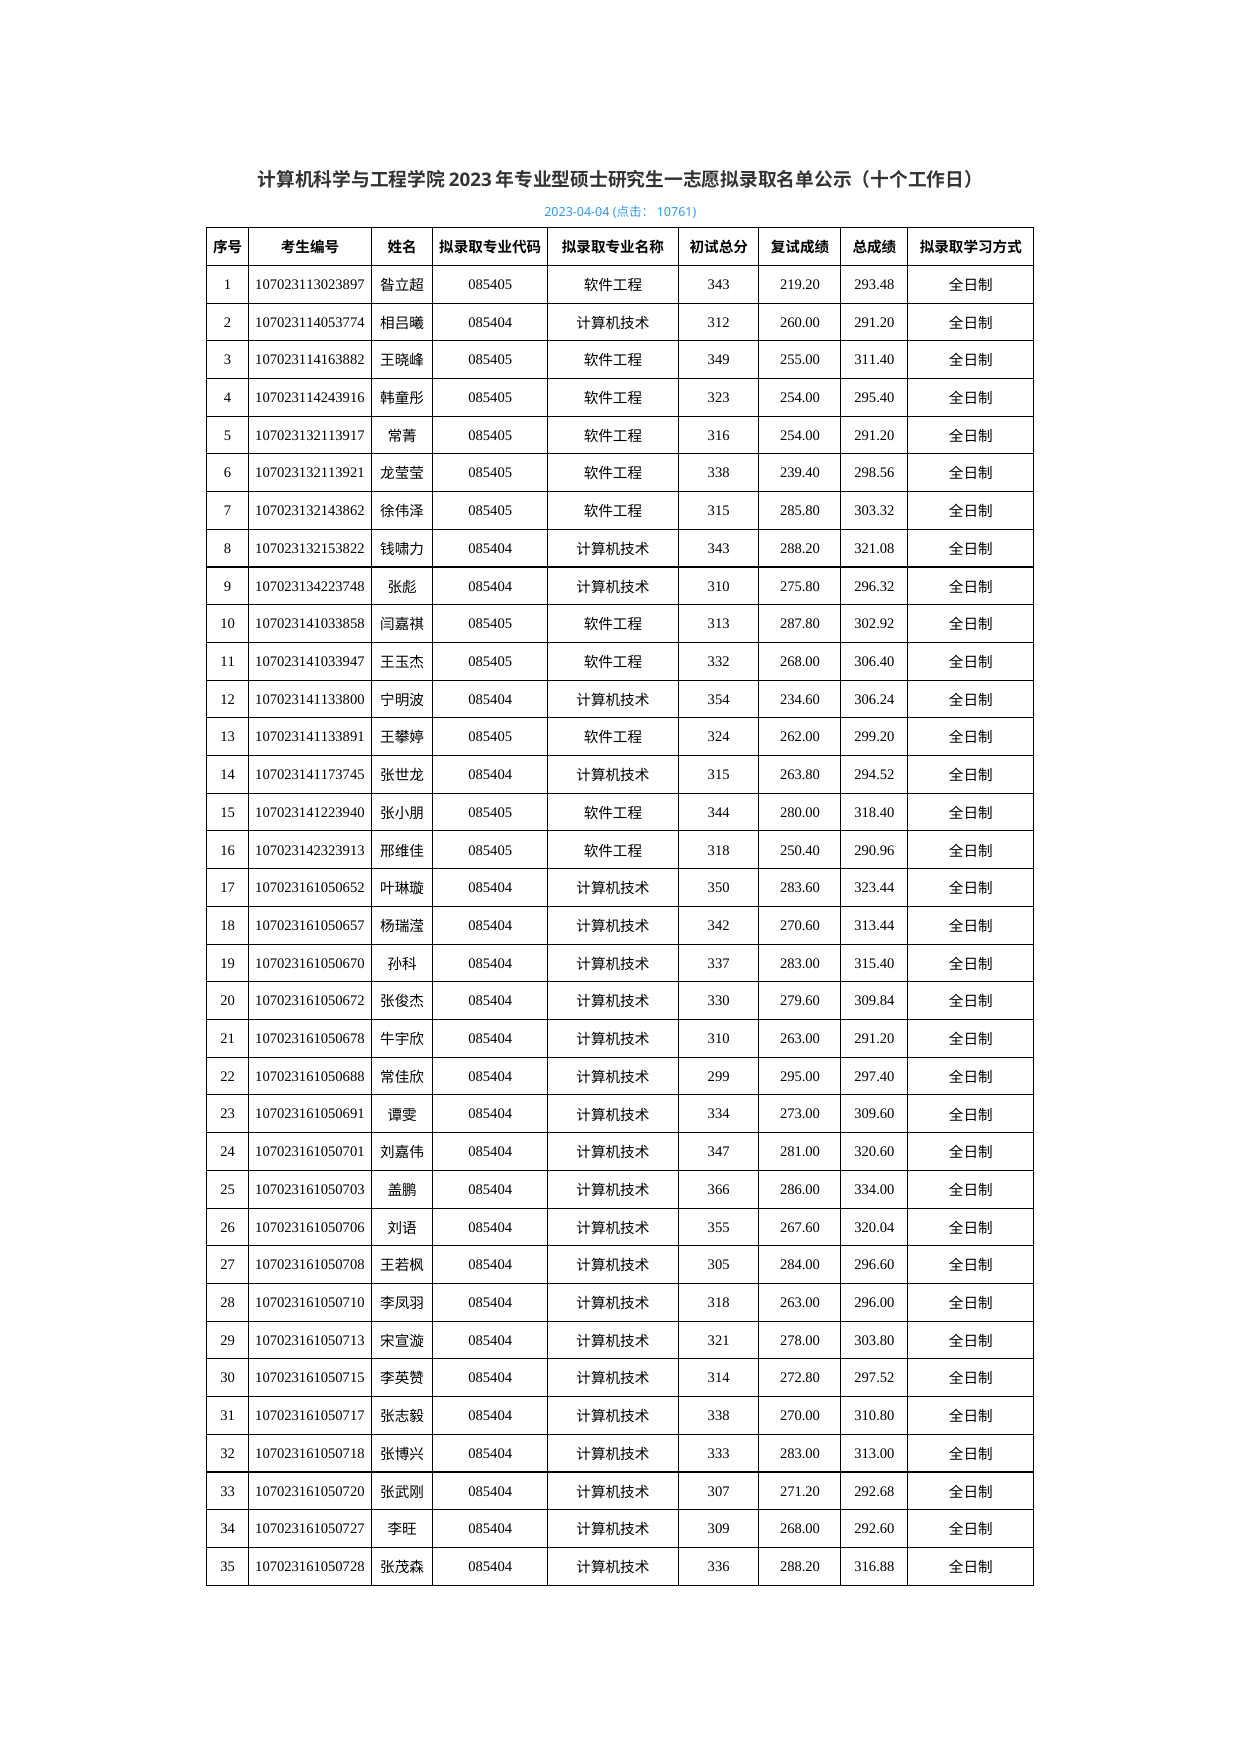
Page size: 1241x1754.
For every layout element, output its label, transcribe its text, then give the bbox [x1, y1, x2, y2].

table_cell 全日制 [908, 718, 1033, 755]
table_cell 347 [679, 1133, 758, 1170]
table_cell 085404 [433, 1510, 547, 1547]
table_cell 全日制 [908, 1435, 1033, 1471]
table_cell 计算机技术 [548, 1095, 678, 1132]
table_cell 计算机技术 [548, 530, 678, 566]
table_cell 107023114243916 [249, 379, 371, 416]
table_cell 280.00 [759, 794, 840, 830]
table_cell 286.00 [759, 1171, 840, 1207]
table_cell 318.40 [841, 794, 907, 830]
table_cell 107023132113917 [249, 417, 371, 453]
table_cell 邢维佳 [372, 831, 432, 868]
table_cell 279.60 [759, 982, 840, 1019]
table_cell 085405 [433, 266, 547, 302]
table_cell 全日制 [908, 341, 1033, 378]
table_cell 全日制 [908, 1510, 1033, 1547]
table_cell 全日制 [908, 982, 1033, 1019]
table_cell 254.00 [759, 417, 840, 453]
table_cell 085404 [433, 1473, 547, 1509]
table_cell 318 [679, 1284, 758, 1321]
table_cell 270.60 [759, 907, 840, 943]
table_cell 324 [679, 718, 758, 755]
table_cell 全日制 [908, 1397, 1033, 1434]
table_cell 张志毅 [372, 1397, 432, 1434]
table_cell 3 [207, 341, 248, 378]
table_cell 28 [207, 1284, 248, 1321]
table_cell 085404 [433, 1020, 547, 1057]
table_cell 085404 [433, 1397, 547, 1434]
table_cell 254.00 [759, 379, 840, 416]
table_cell 7 [207, 492, 248, 529]
table_cell 085404 [433, 1435, 547, 1471]
table_header 初试总分 [679, 228, 758, 265]
table_cell 全日制 [908, 1095, 1033, 1132]
table_cell 6 [207, 454, 248, 491]
table_cell 张俊杰 [372, 982, 432, 1019]
table_cell 张彪 [372, 568, 432, 604]
table_cell 王玉杰 [372, 643, 432, 679]
table_cell 全日制 [908, 530, 1033, 566]
table_cell 307 [679, 1473, 758, 1509]
table_cell 全日制 [908, 1359, 1033, 1396]
table_cell 全日制 [908, 1322, 1033, 1358]
table_cell 107023161050706 [249, 1209, 371, 1245]
table_cell 全日制 [908, 1020, 1033, 1057]
table_cell 338 [679, 454, 758, 491]
table_cell 309 [679, 1510, 758, 1547]
table_cell 计算机技术 [548, 1473, 678, 1509]
table_cell 085404 [433, 1548, 547, 1584]
table_cell 263.00 [759, 1020, 840, 1057]
table_cell 107023132143862 [249, 492, 371, 529]
table_cell 软件工程 [548, 454, 678, 491]
table_cell 107023161050727 [249, 1510, 371, 1547]
table_cell 302.92 [841, 605, 907, 642]
table_cell 107023161050715 [249, 1359, 371, 1396]
table_cell 085405 [433, 454, 547, 491]
table_cell 085404 [433, 982, 547, 1019]
table_cell 309.60 [841, 1095, 907, 1132]
table_cell 全日制 [908, 454, 1033, 491]
table_cell 全日制 [908, 304, 1033, 340]
table_cell 323.44 [841, 869, 907, 906]
table_cell 107023114053774 [249, 304, 371, 340]
table_header 考生编号 [249, 228, 371, 265]
table_cell 107023161050720 [249, 1473, 371, 1509]
table_cell 计算机技术 [548, 1359, 678, 1396]
table_cell 韩童彤 [372, 379, 432, 416]
table_cell 107023141133891 [249, 718, 371, 755]
table_cell 107023114163882 [249, 341, 371, 378]
table_cell 085405 [433, 341, 547, 378]
table_cell 303.80 [841, 1322, 907, 1358]
table_cell 王攀婷 [372, 718, 432, 755]
table_cell 315 [679, 756, 758, 793]
table_cell 318 [679, 831, 758, 868]
table_cell 313.44 [841, 907, 907, 943]
table_cell 计算机技术 [548, 681, 678, 717]
table_cell 107023141033947 [249, 643, 371, 679]
table_cell 盖鹏 [372, 1171, 432, 1207]
table_cell 262.00 [759, 718, 840, 755]
table_cell 谭雯 [372, 1095, 432, 1132]
table_cell 293.48 [841, 266, 907, 302]
table_cell 软件工程 [548, 417, 678, 453]
table_header 复试成绩 [759, 228, 840, 265]
table_cell 相吕曦 [372, 304, 432, 340]
table_cell 全日制 [908, 1133, 1033, 1170]
table_cell 11 [207, 643, 248, 679]
table_cell 计算机技术 [548, 304, 678, 340]
subtitle 计算机科学与工程学院2023年专业型硕士研究生一志愿拟录取名单公示（十个工作日） [187, 162, 1053, 194]
table_cell 张茂森 [372, 1548, 432, 1584]
table_cell 268.00 [759, 643, 840, 679]
table_cell 085404 [433, 869, 547, 906]
table_cell 291.20 [841, 1020, 907, 1057]
table_cell 计算机技术 [548, 907, 678, 943]
table_cell 1 [207, 266, 248, 302]
table_cell 366 [679, 1171, 758, 1207]
table_cell 李旺 [372, 1510, 432, 1547]
table_cell 软件工程 [548, 605, 678, 642]
table_cell 软件工程 [548, 492, 678, 529]
table_cell 全日制 [908, 831, 1033, 868]
table_cell 全日制 [908, 794, 1033, 830]
table_cell 085404 [433, 568, 547, 604]
table_cell 107023113023897 [249, 266, 371, 302]
table_cell 291.20 [841, 417, 907, 453]
table_cell 334 [679, 1095, 758, 1132]
table_cell 软件工程 [548, 266, 678, 302]
table_cell 283.00 [759, 945, 840, 981]
table_cell 计算机技术 [548, 1435, 678, 1471]
table_cell 26 [207, 1209, 248, 1245]
table_cell 软件工程 [548, 718, 678, 755]
table_cell 计算机技术 [548, 1397, 678, 1434]
table_cell 312 [679, 304, 758, 340]
table_cell 320.04 [841, 1209, 907, 1245]
table_cell 085405 [433, 605, 547, 642]
table_cell 张小朋 [372, 794, 432, 830]
table_cell 263.80 [759, 756, 840, 793]
table_cell 294.52 [841, 756, 907, 793]
table_cell 260.00 [759, 304, 840, 340]
table_cell 宁明波 [372, 681, 432, 717]
table_cell 8 [207, 530, 248, 566]
table_cell 软件工程 [548, 831, 678, 868]
table_cell 闫嘉祺 [372, 605, 432, 642]
table_cell 张博兴 [372, 1435, 432, 1471]
table_cell 17 [207, 869, 248, 906]
table_cell 290.96 [841, 831, 907, 868]
table_cell 计算机技术 [548, 568, 678, 604]
table_cell 085404 [433, 1058, 547, 1094]
table_cell 296.32 [841, 568, 907, 604]
table_cell 宋宣漩 [372, 1322, 432, 1358]
table_cell 计算机技术 [548, 756, 678, 793]
table_cell 298.56 [841, 454, 907, 491]
table_cell 297.52 [841, 1359, 907, 1396]
table_cell 316.88 [841, 1548, 907, 1584]
table_cell 292.68 [841, 1473, 907, 1509]
table_cell 085405 [433, 718, 547, 755]
table_cell 085405 [433, 831, 547, 868]
table_cell 315 [679, 492, 758, 529]
table_cell 085404 [433, 1209, 547, 1245]
table_cell 全日制 [908, 907, 1033, 943]
table_cell 107023161050728 [249, 1548, 371, 1584]
table_cell 085404 [433, 681, 547, 717]
table_cell 336 [679, 1548, 758, 1584]
table_cell 107023161050652 [249, 869, 371, 906]
table_cell 32 [207, 1435, 248, 1471]
table_cell 288.20 [759, 1548, 840, 1584]
table_cell 107023161050672 [249, 982, 371, 1019]
table_cell 计算机技术 [548, 1284, 678, 1321]
table_cell 107023161050657 [249, 907, 371, 943]
table_cell 全日制 [908, 1209, 1033, 1245]
table_cell 叶琳璇 [372, 869, 432, 906]
table_cell 107023161050710 [249, 1284, 371, 1321]
table_cell 344 [679, 794, 758, 830]
table_cell 计算机技术 [548, 1246, 678, 1283]
table_cell 25 [207, 1171, 248, 1207]
table_cell 15 [207, 794, 248, 830]
table_cell 297.40 [841, 1058, 907, 1094]
table_cell 全日制 [908, 681, 1033, 717]
table_cell 张武刚 [372, 1473, 432, 1509]
table_cell 2 [207, 304, 248, 340]
table_cell 085404 [433, 1171, 547, 1207]
table_cell 27 [207, 1246, 248, 1283]
table_cell 全日制 [908, 1548, 1033, 1584]
table_cell 321 [679, 1322, 758, 1358]
table_cell 299.20 [841, 718, 907, 755]
table_cell 14 [207, 756, 248, 793]
table_cell 295.00 [759, 1058, 840, 1094]
table_cell 320.60 [841, 1133, 907, 1170]
table_cell 295.40 [841, 379, 907, 416]
table_cell 计算机技术 [548, 1171, 678, 1207]
table_cell 284.00 [759, 1246, 840, 1283]
table_cell 全日制 [908, 643, 1033, 679]
table_cell 13 [207, 718, 248, 755]
table_cell 全日制 [908, 1058, 1033, 1094]
table_cell 107023161050688 [249, 1058, 371, 1094]
table_header 拟录取专业名称 [548, 228, 678, 265]
table_cell 273.00 [759, 1095, 840, 1132]
table_cell 34 [207, 1510, 248, 1547]
table_header 序号 [207, 228, 248, 265]
table_header 姓名 [372, 228, 432, 265]
table_cell 085405 [433, 379, 547, 416]
table_cell 107023161050713 [249, 1322, 371, 1358]
table_cell 李凤羽 [372, 1284, 432, 1321]
table_header 拟录取学习方式 [908, 228, 1033, 265]
table_cell 计算机技术 [548, 869, 678, 906]
table_cell 23 [207, 1095, 248, 1132]
table_cell 刘语 [372, 1209, 432, 1245]
table_cell 330 [679, 982, 758, 1019]
table_cell 16 [207, 831, 248, 868]
table_cell 全日制 [908, 1171, 1033, 1207]
table_cell 107023161050678 [249, 1020, 371, 1057]
table_cell 107023141033858 [249, 605, 371, 642]
table_cell 全日制 [908, 1284, 1033, 1321]
table_cell 321.08 [841, 530, 907, 566]
table_cell 315.40 [841, 945, 907, 981]
table_cell 张世龙 [372, 756, 432, 793]
table_cell 250.40 [759, 831, 840, 868]
table_cell 349 [679, 341, 758, 378]
table_cell 313 [679, 605, 758, 642]
table_cell 全日制 [908, 492, 1033, 529]
table_cell 计算机技术 [548, 1209, 678, 1245]
table_cell 313.00 [841, 1435, 907, 1471]
table_cell 软件工程 [548, 794, 678, 830]
table_cell 龙莹莹 [372, 454, 432, 491]
table_cell 107023161050717 [249, 1397, 371, 1434]
table_cell 085404 [433, 304, 547, 340]
table_cell 334.00 [841, 1171, 907, 1207]
table_cell 085405 [433, 417, 547, 453]
table_cell 299 [679, 1058, 758, 1094]
table_cell 281.00 [759, 1133, 840, 1170]
table_cell 4 [207, 379, 248, 416]
table_cell 全日制 [908, 605, 1033, 642]
table_cell 107023161050670 [249, 945, 371, 981]
table_cell 323 [679, 379, 758, 416]
table_cell 085404 [433, 1284, 547, 1321]
table_cell 24 [207, 1133, 248, 1170]
table_cell 常佳欣 [372, 1058, 432, 1094]
table_cell 272.80 [759, 1359, 840, 1396]
table_cell 全日制 [908, 417, 1033, 453]
table_cell 21 [207, 1020, 248, 1057]
table_cell 278.00 [759, 1322, 840, 1358]
table_cell 9 [207, 568, 248, 604]
table_cell 338 [679, 1397, 758, 1434]
table_cell 全日制 [908, 568, 1033, 604]
table_cell 309.84 [841, 982, 907, 1019]
table_cell 355 [679, 1209, 758, 1245]
table_cell 085404 [433, 1246, 547, 1283]
table_cell 钱啸力 [372, 530, 432, 566]
table_cell 085404 [433, 1359, 547, 1396]
table_cell 计算机技术 [548, 982, 678, 1019]
table_cell 31 [207, 1397, 248, 1434]
table_cell 软件工程 [548, 341, 678, 378]
table_cell 085405 [433, 794, 547, 830]
table_cell 计算机技术 [548, 1510, 678, 1547]
table_cell 296.00 [841, 1284, 907, 1321]
table_cell 107023142323913 [249, 831, 371, 868]
table_cell 303.32 [841, 492, 907, 529]
table_header 拟录取专业代码 [433, 228, 547, 265]
table_cell 291.20 [841, 304, 907, 340]
table_cell 李英赞 [372, 1359, 432, 1396]
table_cell 30 [207, 1359, 248, 1396]
table_cell 全日制 [908, 869, 1033, 906]
table_cell 310 [679, 568, 758, 604]
table_cell 270.00 [759, 1397, 840, 1434]
text 2023-04-04 (点击： 10761) [187, 194, 1053, 227]
table_cell 107023161050703 [249, 1171, 371, 1207]
table_cell 085404 [433, 945, 547, 981]
table_cell 软件工程 [548, 379, 678, 416]
table_cell 316 [679, 417, 758, 453]
table_cell 107023161050701 [249, 1133, 371, 1170]
table_cell 311.40 [841, 341, 907, 378]
table_cell 计算机技术 [548, 1058, 678, 1094]
table_cell 085405 [433, 643, 547, 679]
table_cell 107023161050708 [249, 1246, 371, 1283]
table_cell 12 [207, 681, 248, 717]
table_cell 255.00 [759, 341, 840, 378]
table_cell 107023132153822 [249, 530, 371, 566]
table_cell 271.20 [759, 1473, 840, 1509]
table_cell 234.60 [759, 681, 840, 717]
table_cell 332 [679, 643, 758, 679]
table_cell 107023132113921 [249, 454, 371, 491]
table_cell 337 [679, 945, 758, 981]
table_cell 085404 [433, 1133, 547, 1170]
table_cell 263.00 [759, 1284, 840, 1321]
table_cell 085404 [433, 1095, 547, 1132]
table_cell 292.60 [841, 1510, 907, 1547]
table_cell 310 [679, 1020, 758, 1057]
table_cell 085404 [433, 756, 547, 793]
table_cell 王晓峰 [372, 341, 432, 378]
table_cell 徐伟泽 [372, 492, 432, 529]
table_cell 350 [679, 869, 758, 906]
table_cell 283.00 [759, 1435, 840, 1471]
table_cell 计算机技术 [548, 1020, 678, 1057]
table_cell 35 [207, 1548, 248, 1584]
table_cell 354 [679, 681, 758, 717]
table_cell 267.60 [759, 1209, 840, 1245]
table_cell 20 [207, 982, 248, 1019]
table_cell 287.80 [759, 605, 840, 642]
table_cell 计算机技术 [548, 1548, 678, 1584]
table_cell 全日制 [908, 1473, 1033, 1509]
table_cell 085404 [433, 1322, 547, 1358]
table_cell 085405 [433, 492, 547, 529]
table_cell 19 [207, 945, 248, 981]
table_cell 342 [679, 907, 758, 943]
table_cell 107023134223748 [249, 568, 371, 604]
table_cell 昝立超 [372, 266, 432, 302]
table_cell 牛宇欣 [372, 1020, 432, 1057]
table_cell 285.80 [759, 492, 840, 529]
table_cell 软件工程 [548, 643, 678, 679]
table_cell 085404 [433, 907, 547, 943]
table_cell 239.40 [759, 454, 840, 491]
table_cell 29 [207, 1322, 248, 1358]
table_cell 306.40 [841, 643, 907, 679]
table_cell 107023161050718 [249, 1435, 371, 1471]
table_cell 18 [207, 907, 248, 943]
table_cell 10 [207, 605, 248, 642]
table_cell 计算机技术 [548, 1133, 678, 1170]
table_cell 107023161050691 [249, 1095, 371, 1132]
table_cell 刘嘉伟 [372, 1133, 432, 1170]
table_cell 全日制 [908, 756, 1033, 793]
table_cell 33 [207, 1473, 248, 1509]
table_cell 计算机技术 [548, 1322, 678, 1358]
table_cell 296.60 [841, 1246, 907, 1283]
table_cell 全日制 [908, 945, 1033, 981]
table_cell 343 [679, 530, 758, 566]
table_cell 孙科 [372, 945, 432, 981]
table_cell 全日制 [908, 266, 1033, 302]
table_cell 314 [679, 1359, 758, 1396]
table_cell 305 [679, 1246, 758, 1283]
table_cell 283.60 [759, 869, 840, 906]
table_cell 王若枫 [372, 1246, 432, 1283]
table_cell 268.00 [759, 1510, 840, 1547]
table_cell 333 [679, 1435, 758, 1471]
table_cell 107023141173745 [249, 756, 371, 793]
table_cell 343 [679, 266, 758, 302]
table_cell 107023141133800 [249, 681, 371, 717]
table_cell 306.24 [841, 681, 907, 717]
table_cell 全日制 [908, 379, 1033, 416]
table_cell 288.20 [759, 530, 840, 566]
table_cell 275.80 [759, 568, 840, 604]
table_cell 310.80 [841, 1397, 907, 1434]
table_cell 219.20 [759, 266, 840, 302]
table_cell 5 [207, 417, 248, 453]
table_header 总成绩 [841, 228, 907, 265]
table_cell 22 [207, 1058, 248, 1094]
table_cell 计算机技术 [548, 945, 678, 981]
table_cell 085404 [433, 530, 547, 566]
table_cell 107023141223940 [249, 794, 371, 830]
table_cell 杨瑞滢 [372, 907, 432, 943]
table_cell 常菁 [372, 417, 432, 453]
table_cell 全日制 [908, 1246, 1033, 1283]
